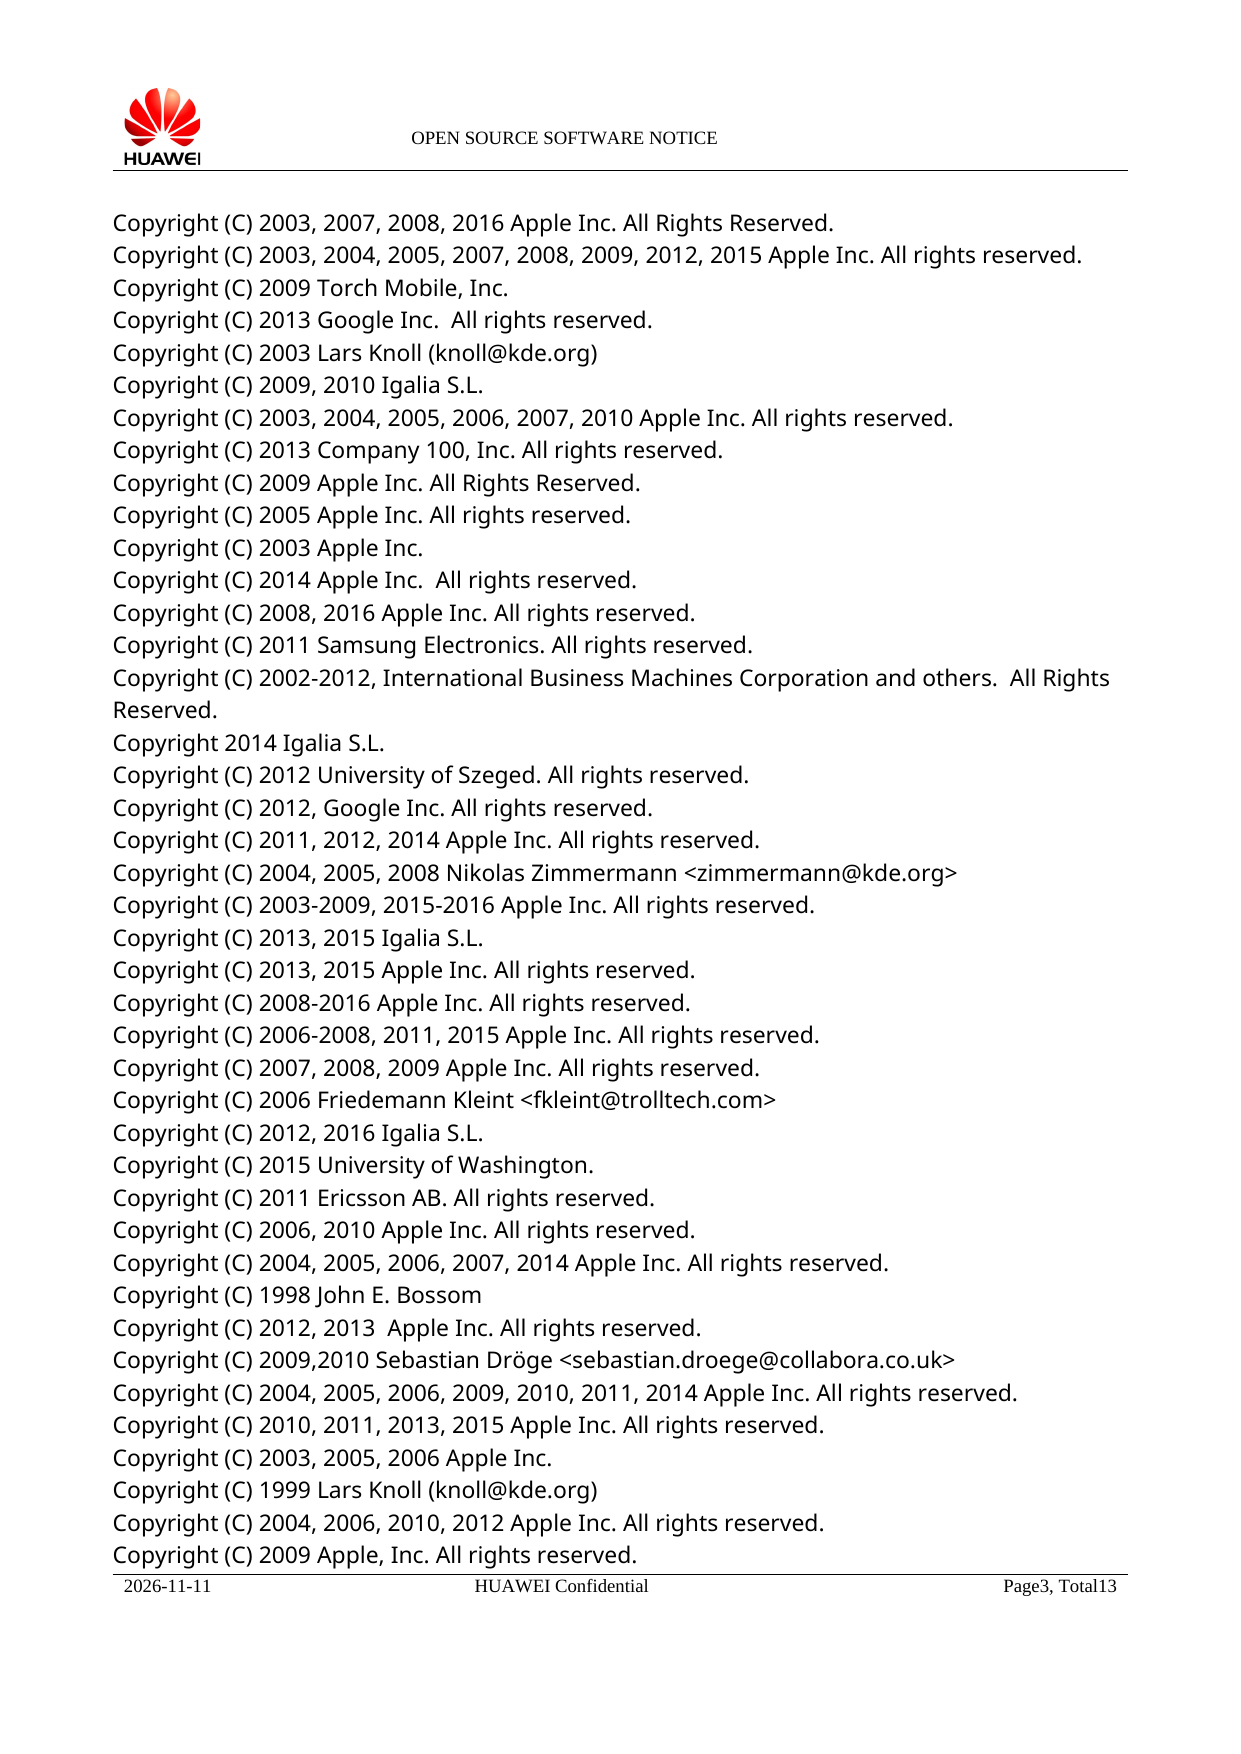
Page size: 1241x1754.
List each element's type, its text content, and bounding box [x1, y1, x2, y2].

picture [124, 88, 201, 165]
